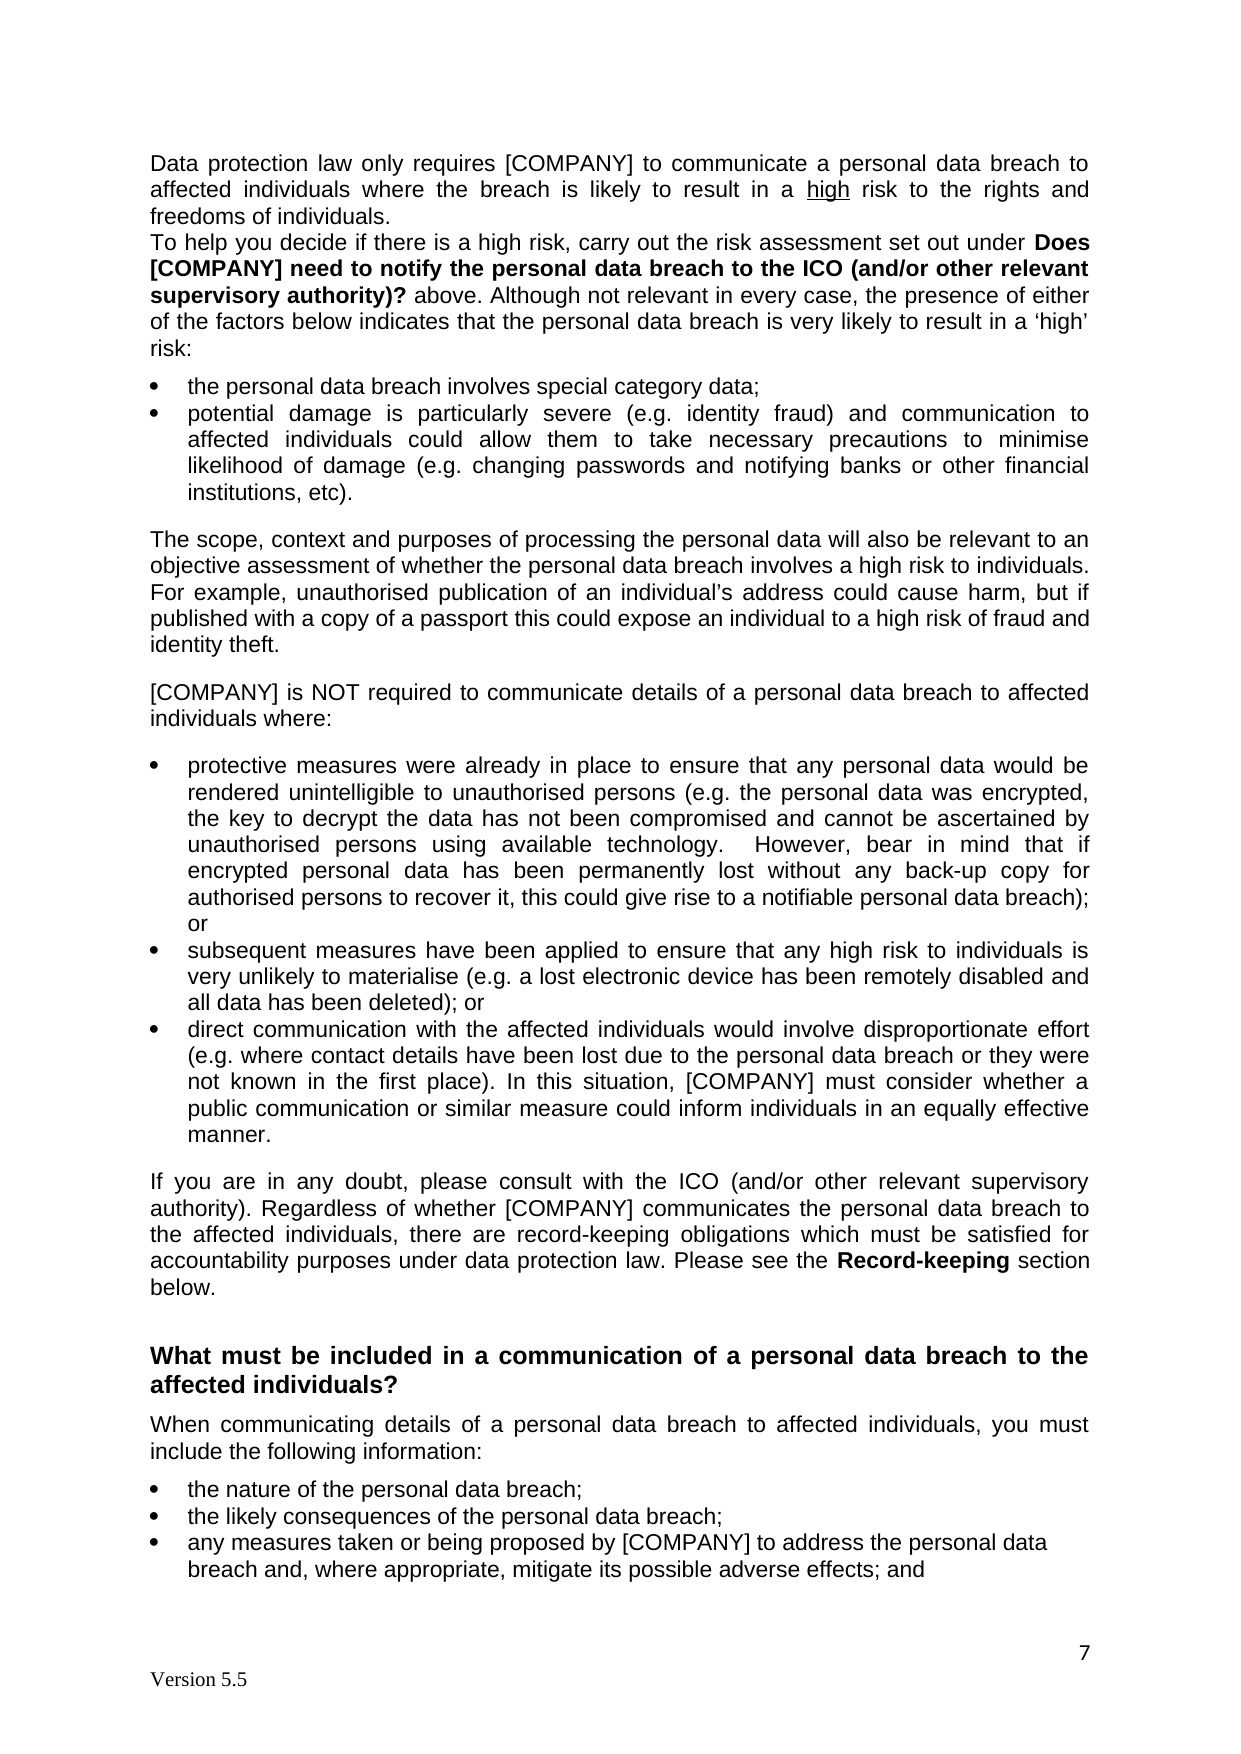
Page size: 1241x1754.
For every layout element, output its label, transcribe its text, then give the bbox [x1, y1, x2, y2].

text The scope, context and purposes of processing the personal data will also be relevant to an objective assessment of whether the personal data breach involves a high risk to individuals. For example, unauthorised publication of an individual’s address could cause harm, but if published with a copy of a passport this could expose an individual to a high risk of fraud and identity theft. [150, 526, 1090, 658]
list the nature of the personal data breach; [150, 1476, 1090, 1503]
list direct communication with the affected individuals would involve disproportionate effort (e.g. where contact details have been lost due to the personal data breach or they were not known in the first place). In this situation, [COMPANY] must consider whether a public communication or similar measure could inform individuals in an equally effective manner. [150, 1016, 1090, 1147]
list the likely consequences of the personal data breach; [150, 1503, 1090, 1529]
text If you are in any doubt, please consult with the ICO (and/or other relevant supervisory authority). Regardless of whether [COMPANY] communicates the personal data breach to the affected individuals, there are record-keeping obligations which must be satisfied for accountability purposes under data protection law. Please see the Record-keeping section below. [150, 1168, 1090, 1300]
list protective measures were already in place to ensure that any personal data would be rendered unintelligible to unauthorised persons (e.g. the personal data was encrypted, the key to decrypt the data has not been compromised and cannot be ascertained by unauthorised persons using available technology. However, bear in mind that if encrypted personal data has been permanently lost without any back-up copy for authorised persons to recover it, this could give rise to a notifiable personal data breach); or [150, 752, 1090, 937]
text Data protection law only requires [COMPANY] to communicate a personal data breach to affected individuals where the breach is likely to result in a high risk to the rights and freedoms of individuals. [150, 150, 1090, 229]
list any measures taken or being proposed by [COMPANY] to address the personal data breach and, where appropriate, mitigate its possible adverse effects; and [150, 1529, 1090, 1582]
list potential damage is particularly severe (e.g. identity fraud) and communication to affected individuals could allow them to take necessary precautions to minimise likelihood of damage (e.g. changing passwords and notifying banks or other financial institutions, etc). [150, 400, 1090, 505]
list the personal data breach involves special category data; [150, 373, 1090, 400]
text [COMPANY] is NOT required to communicate details of a personal data breach to affected individuals where: [150, 678, 1090, 731]
text What must be included in a communication of a personal data breach to the affected individuals? [150, 1341, 1090, 1399]
list subsequent measures have been applied to ensure that any high risk to individuals is very unlikely to materialise (e.g. a lost electronic device has been remotely disabled and all data has been deleted); or [150, 937, 1090, 1016]
text To help you decide if there is a high risk, carry out the risk assessment set out under Does [COMPANY] need to notify the personal data breach to the ICO (and/or other relevant supervisory authority)? above. Although not relevant in every case, the presence of either of the factors below indicates that the personal data breach is very likely to result in a ‘high’ risk: [150, 229, 1090, 361]
text When communicating details of a personal data breach to affected individuals, you must include the following information: [150, 1411, 1090, 1464]
